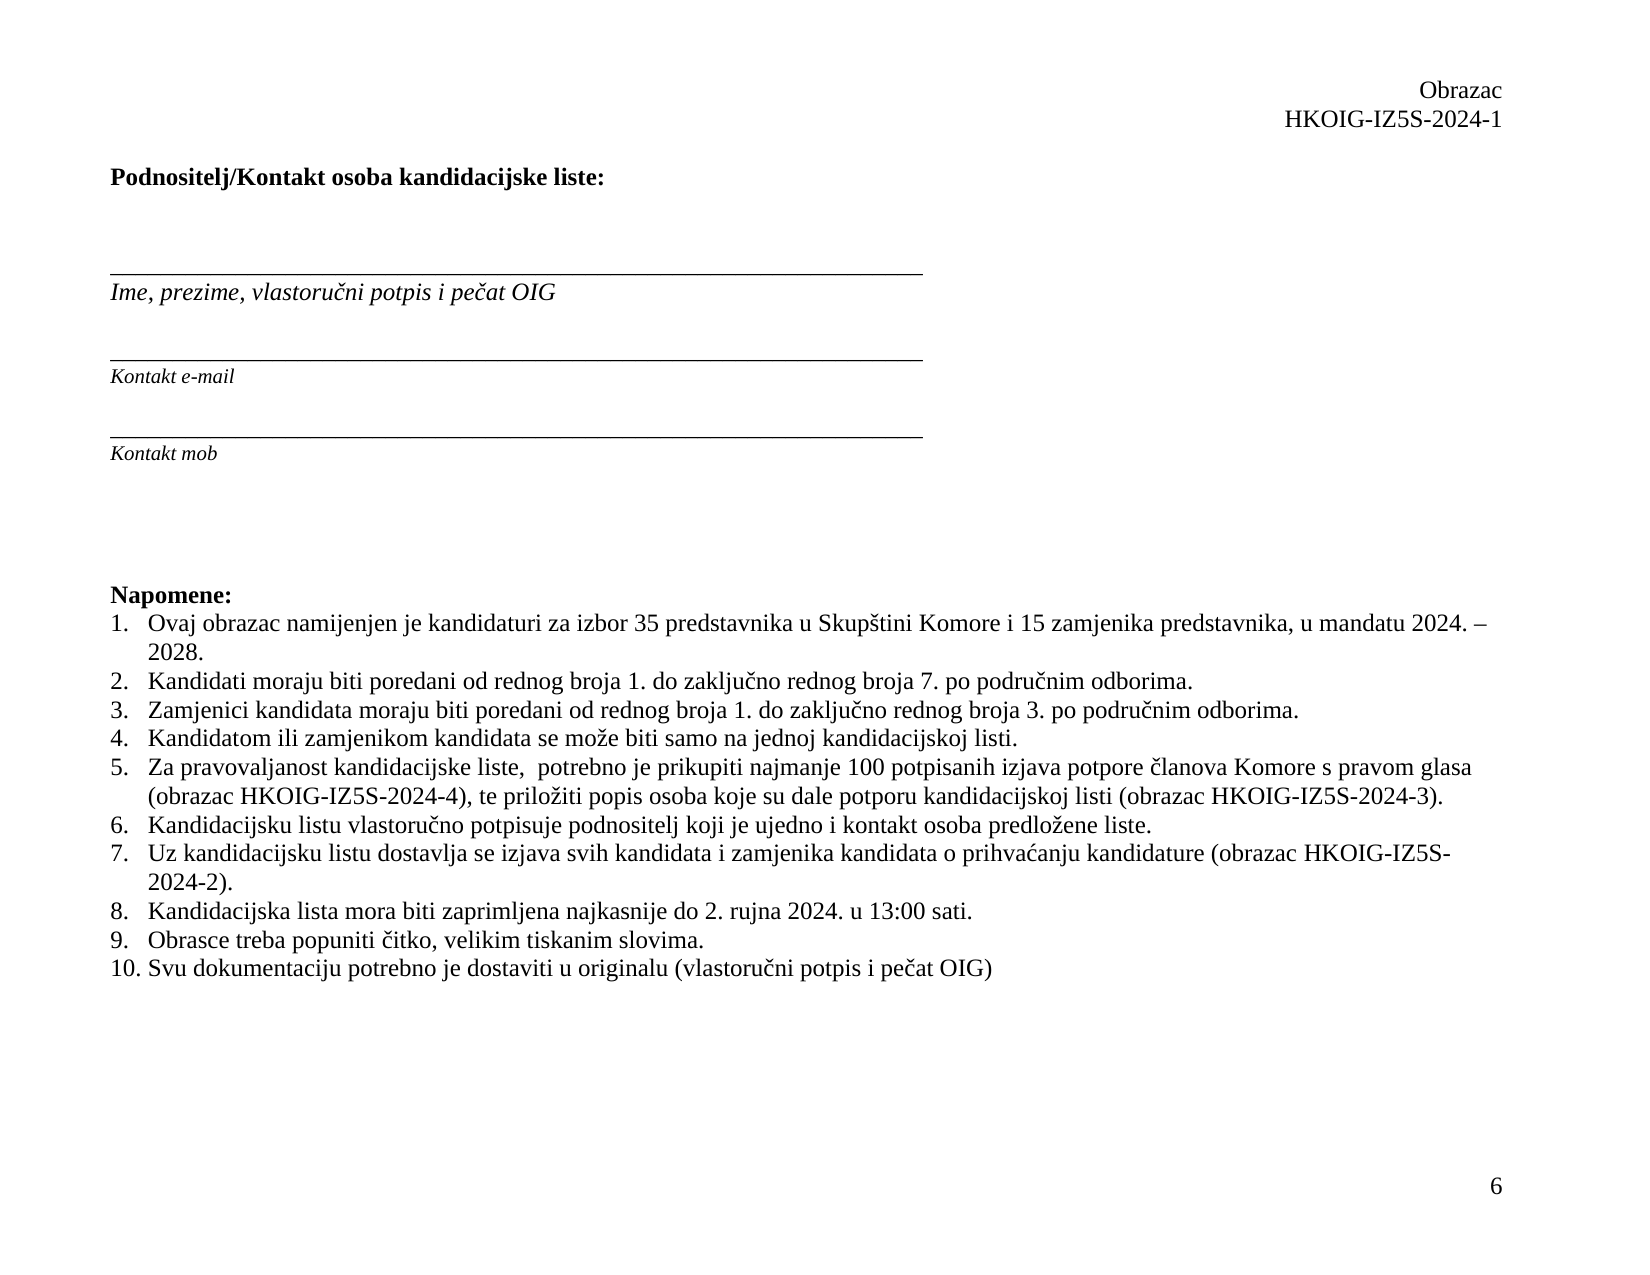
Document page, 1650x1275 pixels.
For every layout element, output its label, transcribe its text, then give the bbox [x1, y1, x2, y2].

text Kontakt e-mail [110, 364, 1502, 388]
text _________________________________________________________________ [110, 335, 1502, 364]
text Ime, prezime, vlastoručni potpis i pečat OIG [110, 277, 1502, 306]
list Zamjenici kandidata moraju biti poredani od rednog broja 1. do zaključno rednog broja 3. po područnim odborima. [110, 695, 1502, 723]
text _________________________________________________________________ [110, 412, 1502, 441]
list Kandidacijska lista mora biti zaprimljena najkasnije do 2. rujna 2024. u 13:00 sati. [110, 896, 1502, 925]
list Svu dokumentaciju potrebno je dostaviti u originalu (vlastoručni potpis i pečat OIG) [110, 953, 1502, 982]
list Obrasce treba popuniti čitko, velikim tiskanim slovima. [110, 925, 1502, 953]
text _________________________________________________________________ [110, 249, 1502, 277]
list Za pravovaljanost kandidacijske liste, potrebno je prikupiti najmanje 100 potpisanih izjava potpore članova Komore s pravom glasa (obrazac HKOIG-IZ5S-2024-4), te priložiti popis osoba koje su dale potporu kandidacijskoj listi (obrazac HKOIG-IZ5S-2024-3). [110, 752, 1502, 810]
list Kandidati moraju biti poredani od rednog broja 1. do zaključno rednog broja 7. po područnim odborima. [110, 666, 1502, 695]
list Kandidatom ili zamjenikom kandidata se može biti samo na jednoj kandidacijskoj listi. [110, 723, 1502, 752]
text Podnositelj/Kontakt osoba kandidacijske liste: [110, 162, 1502, 191]
text Napomene: [110, 580, 1502, 608]
list Ovaj obrazac namijenjen je kandidaturi za izbor 35 predstavnika u Skupštini Komore i 15 zamjenika predstavnika, u mandatu 2024. – 2028. [110, 608, 1502, 666]
text Kontakt mob [110, 441, 1502, 465]
list Uz kandidacijsku listu dostavlja se izjava svih kandidata i zamjenika kandidata o prihvaćanju kandidature (obrazac HKOIG-IZ5S-2024-2). [110, 838, 1502, 896]
list Kandidacijsku listu vlastoručno potpisuje podnositelj koji je ujedno i kontakt osoba predložene liste. [110, 810, 1502, 838]
